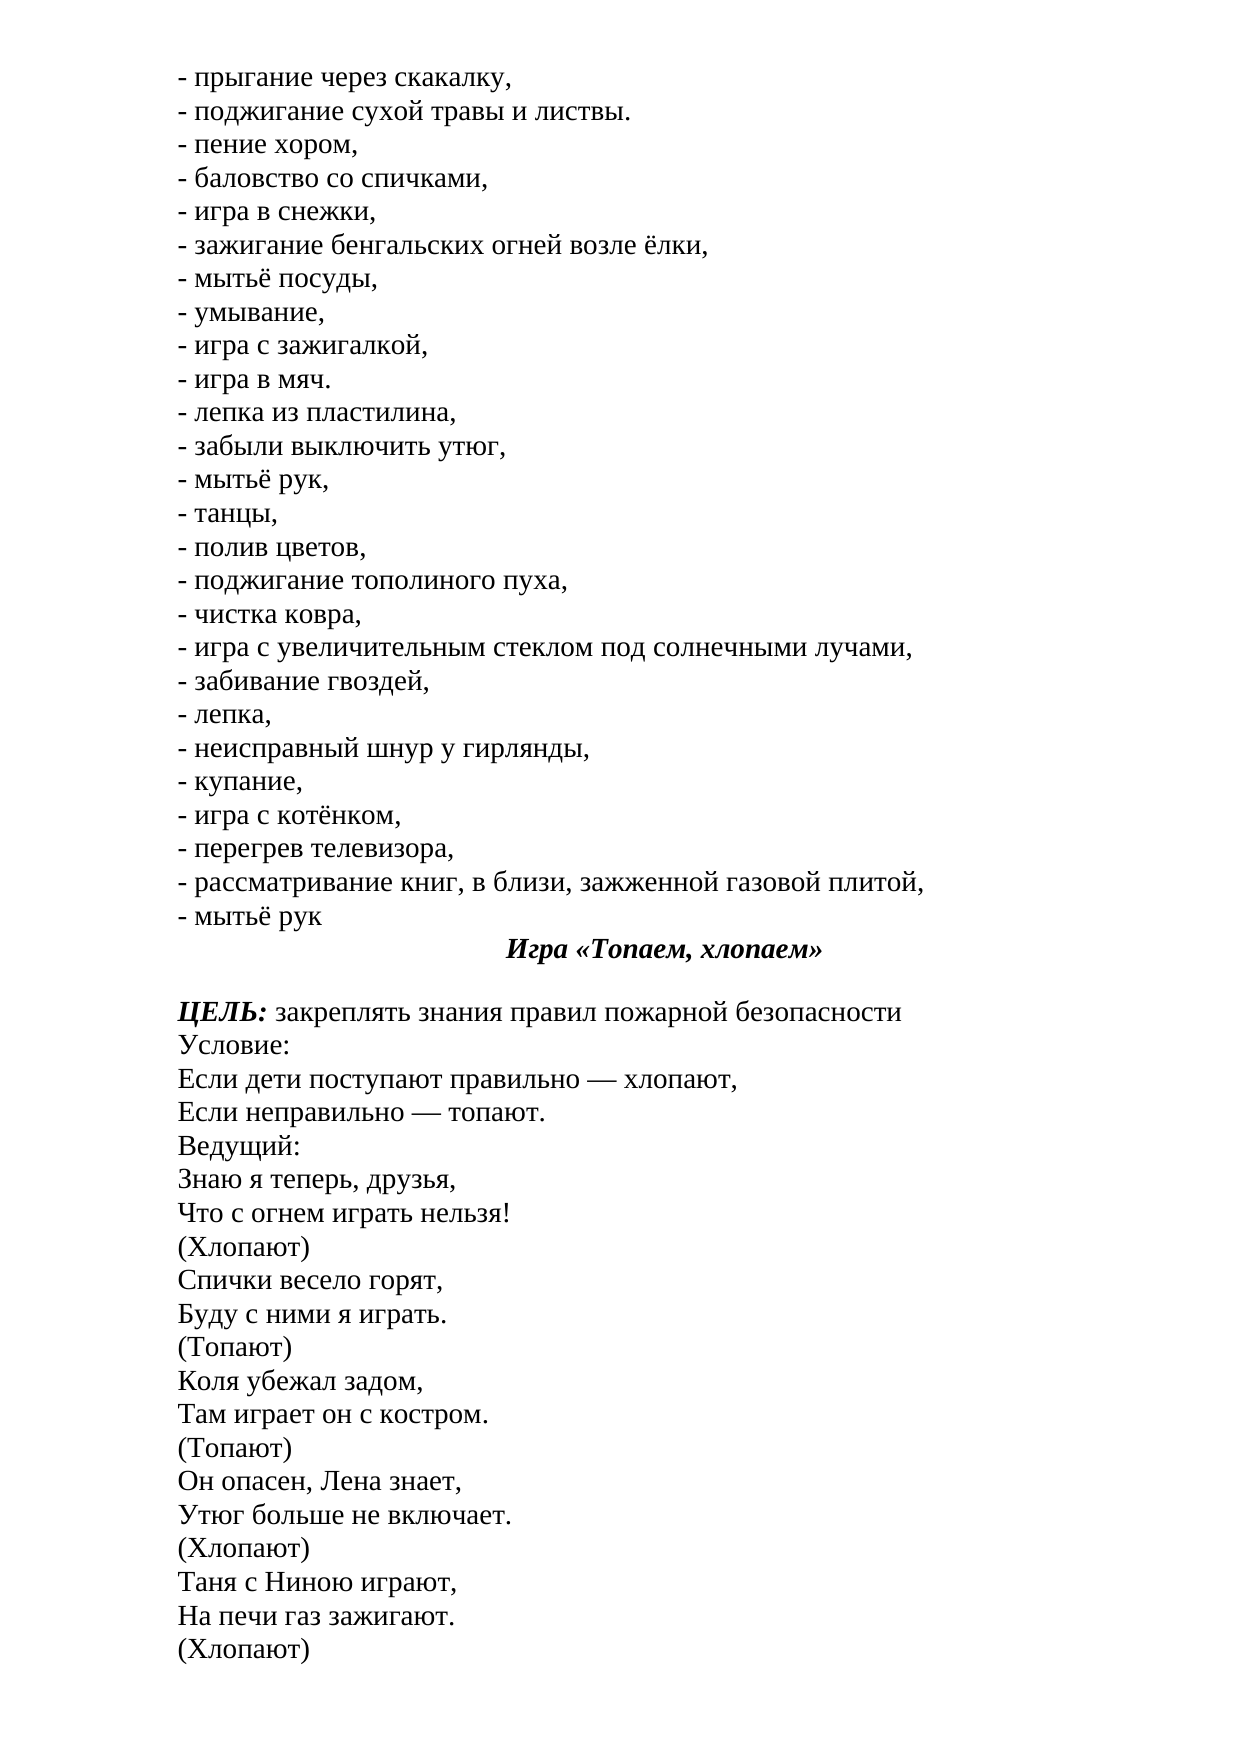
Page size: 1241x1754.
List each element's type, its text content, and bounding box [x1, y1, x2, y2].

text - игра с увеличительным стеклом под солнечными лучами, [177, 629, 1152, 663]
text (Хлопают) [177, 1229, 1152, 1262]
text (Топают) [177, 1430, 1152, 1463]
text - поджигание сухой травы и листвы. [177, 93, 1152, 126]
text - игра с зажигалкой, [177, 327, 1152, 361]
text - неисправный шнур у гирлянды, [177, 730, 1152, 763]
text На печи газ зажигают. [177, 1598, 1152, 1631]
text - мытьё рук, [177, 462, 1152, 495]
text Утюг больше не включает. [177, 1497, 1152, 1531]
text - баловство со спичками, [177, 160, 1152, 193]
text - поджигание тополиного пуха, [177, 562, 1152, 596]
text - игра с котёнком, [177, 797, 1152, 831]
text Таня с Ниною играют, [177, 1564, 1152, 1598]
text - купание, [177, 763, 1152, 797]
text - мытьё посуды, [177, 260, 1152, 294]
text (Хлопают) [177, 1631, 1152, 1665]
text (Топают) [177, 1329, 1152, 1363]
text Что с огнем играть нельзя! [177, 1195, 1152, 1229]
text Буду с ними я играть. [177, 1296, 1152, 1329]
text - мытьё рук [177, 898, 1152, 931]
text Игра «Топаем, хлопаем» [177, 931, 1152, 965]
text - полив цветов, [177, 529, 1152, 562]
text - зажигание бенгальских огней возле ёлки, [177, 227, 1152, 260]
text Условие: [177, 1027, 1152, 1061]
text - перегрев телевизора, [177, 831, 1152, 864]
text Спички весело горят, [177, 1262, 1152, 1296]
text - танцы, [177, 495, 1152, 529]
text - чистка ковра, [177, 596, 1152, 629]
text Коля убежал задом, [177, 1363, 1152, 1396]
text - лепка из пластилина, [177, 394, 1152, 428]
text Он опасен, Лена знает, [177, 1463, 1152, 1497]
text (Хлопают) [177, 1531, 1152, 1564]
text Если неправильно — топают. [177, 1094, 1152, 1128]
text Ведущий: [177, 1128, 1152, 1162]
text - умывание, [177, 294, 1152, 327]
text - пение хором, [177, 126, 1152, 160]
text Если дети поступают правильно — хлопают, [177, 1061, 1152, 1094]
text - рассматривание книг, в близи, зажженной газовой плитой, [177, 864, 1152, 898]
text - игра в снежки, [177, 193, 1152, 227]
text Знаю я теперь, друзья, [177, 1162, 1152, 1195]
text - игра в мяч. [177, 361, 1152, 394]
text - прыгание через скакалку, [177, 59, 1152, 93]
text - лепка, [177, 696, 1152, 730]
text ЦЕЛЬ: закреплять знания правил пожарной безопасности [177, 994, 1152, 1027]
text Там играет он с костром. [177, 1396, 1152, 1430]
text - забыли выключить утюг, [177, 428, 1152, 462]
text - забивание гвоздей, [177, 663, 1152, 696]
